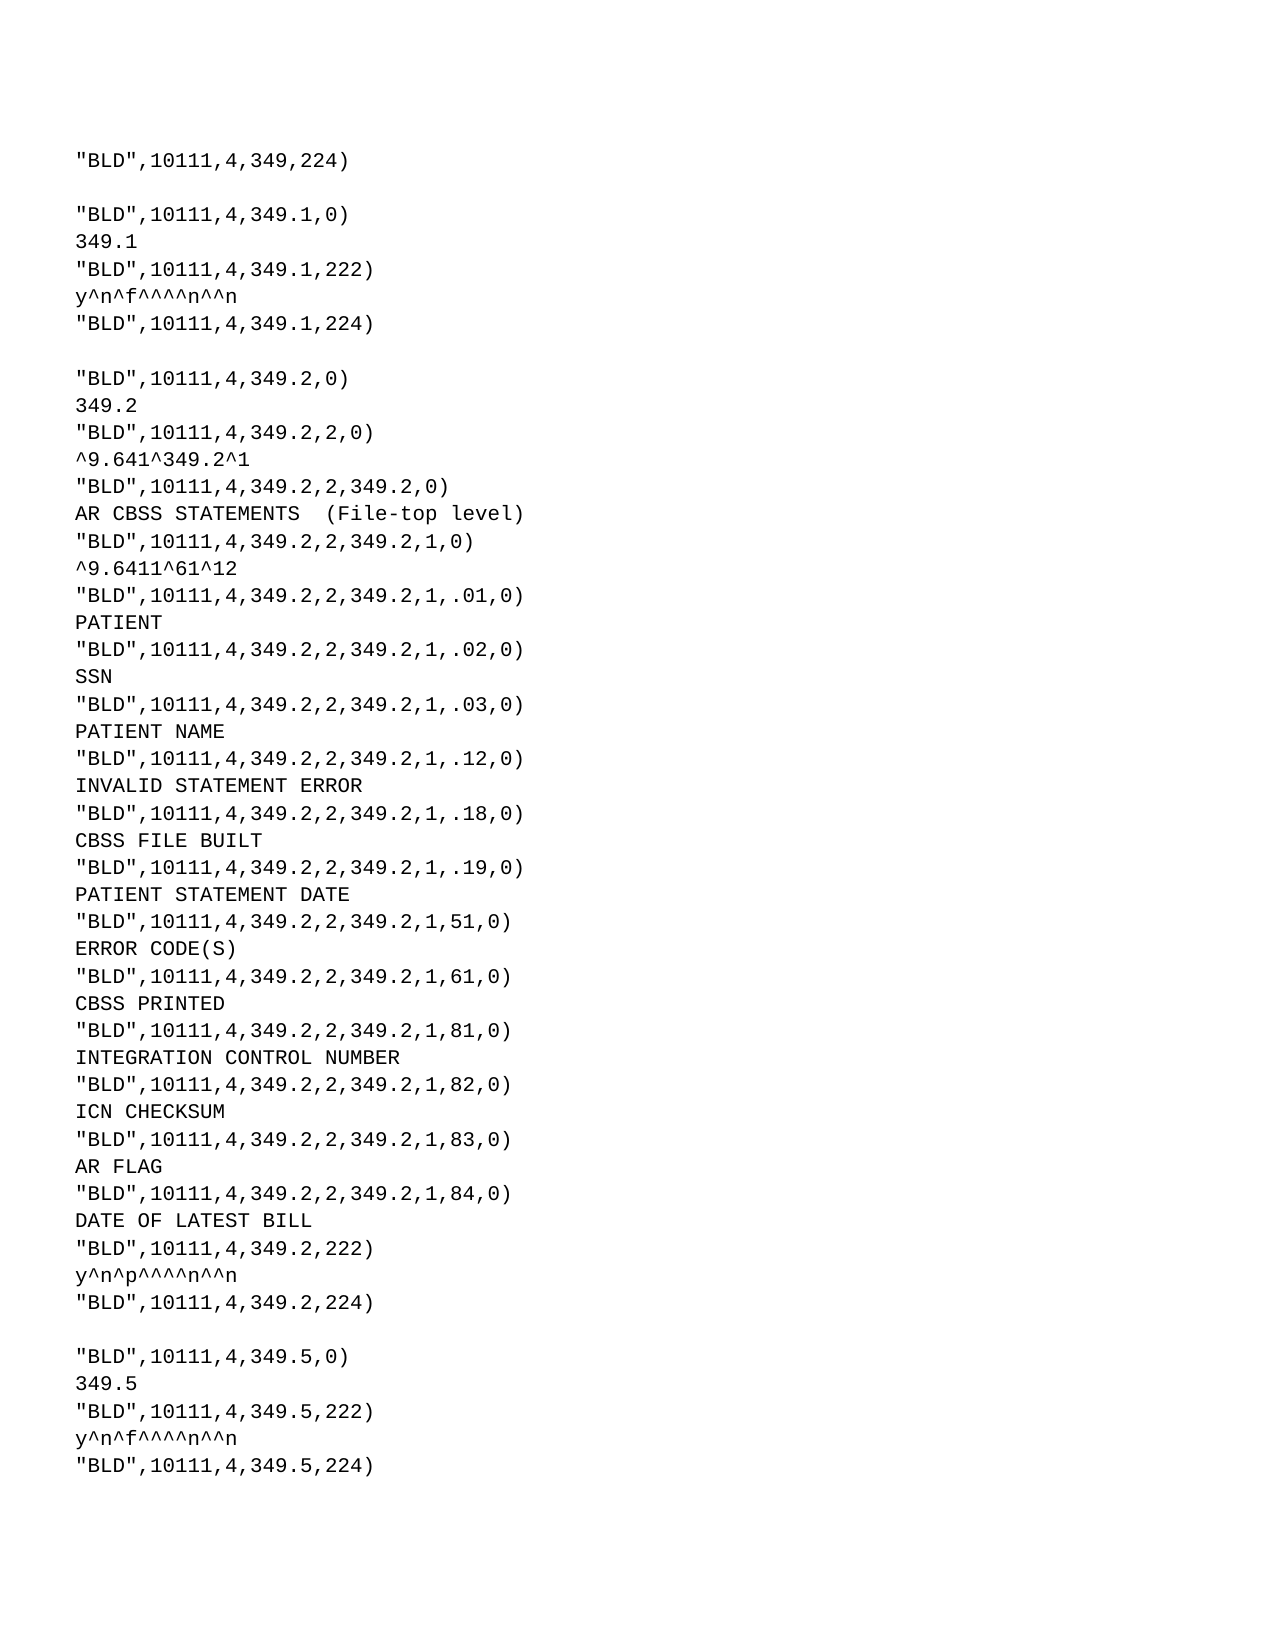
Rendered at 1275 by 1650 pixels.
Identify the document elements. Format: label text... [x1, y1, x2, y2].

text "BLD",10111,4,349.1,224) [75, 313, 1200, 337]
text INVALID STATEMENT ERROR [75, 775, 1200, 799]
text "BLD",10111,4,349.2,0) [75, 367, 1200, 391]
text INTEGRATION CONTROL NUMBER [75, 1047, 1200, 1071]
text "BLD",10111,4,349.2,2,349.2,1,.12,0) [75, 748, 1200, 772]
text y^n^f^^^^n^^n [75, 1428, 1200, 1451]
text AR CBSS STATEMENTS (File-top level) [75, 503, 1200, 527]
text PATIENT NAME [75, 721, 1200, 744]
text AR FLAG [75, 1156, 1200, 1179]
text "BLD",10111,4,349.2,2,349.2,1,.02,0) [75, 639, 1200, 663]
text DATE OF LATEST BILL [75, 1210, 1200, 1234]
text "BLD",10111,4,349.2,224) [75, 1292, 1200, 1316]
text 349.2 [75, 395, 1200, 418]
text y^n^p^^^^n^^n [75, 1265, 1200, 1288]
text CBSS PRINTED [75, 993, 1200, 1016]
text CBSS FILE BUILT [75, 830, 1200, 853]
text ICN CHECKSUM [75, 1102, 1200, 1125]
text "BLD",10111,4,349.2,2,349.2,0) [75, 476, 1200, 500]
text "BLD",10111,4,349.1,222) [75, 259, 1200, 282]
text "BLD",10111,4,349.2,2,349.2,1,51,0) [75, 911, 1200, 935]
text "BLD",10111,4,349.2,222) [75, 1237, 1200, 1261]
text PATIENT STATEMENT DATE [75, 884, 1200, 908]
text "BLD",10111,4,349.2,2,349.2,1,81,0) [75, 1020, 1200, 1044]
text ^9.641^349.2^1 [75, 449, 1200, 473]
text 349.1 [75, 232, 1200, 255]
text "BLD",10111,4,349.2,2,349.2,1,83,0) [75, 1129, 1200, 1152]
text "BLD",10111,4,349.2,2,349.2,1,82,0) [75, 1074, 1200, 1098]
text "BLD",10111,4,349.2,2,0) [75, 422, 1200, 446]
text "BLD",10111,4,349.2,2,349.2,1,.01,0) [75, 585, 1200, 609]
text "BLD",10111,4,349.5,224) [75, 1455, 1200, 1479]
text ^9.6411^61^12 [75, 558, 1200, 581]
text "BLD",10111,4,349.5,0) [75, 1346, 1200, 1370]
text "BLD",10111,4,349.2,2,349.2,1,84,0) [75, 1183, 1200, 1207]
text "BLD",10111,4,349.2,2,349.2,1,.19,0) [75, 857, 1200, 881]
text y^n^f^^^^n^^n [75, 286, 1200, 309]
text "BLD",10111,4,349.2,2,349.2,1,61,0) [75, 966, 1200, 989]
text ERROR CODE(S) [75, 938, 1200, 962]
text "BLD",10111,4,349.2,2,349.2,1,.18,0) [75, 802, 1200, 826]
text "BLD",10111,4,349.1,0) [75, 204, 1200, 228]
text "BLD",10111,4,349.2,2,349.2,1,.03,0) [75, 694, 1200, 717]
text "BLD",10111,4,349,224) [75, 150, 1200, 174]
text "BLD",10111,4,349.2,2,349.2,1,0) [75, 531, 1200, 554]
text PATIENT [75, 612, 1200, 636]
text 349.5 [75, 1373, 1200, 1397]
text SSN [75, 667, 1200, 690]
text "BLD",10111,4,349.5,222) [75, 1401, 1200, 1424]
